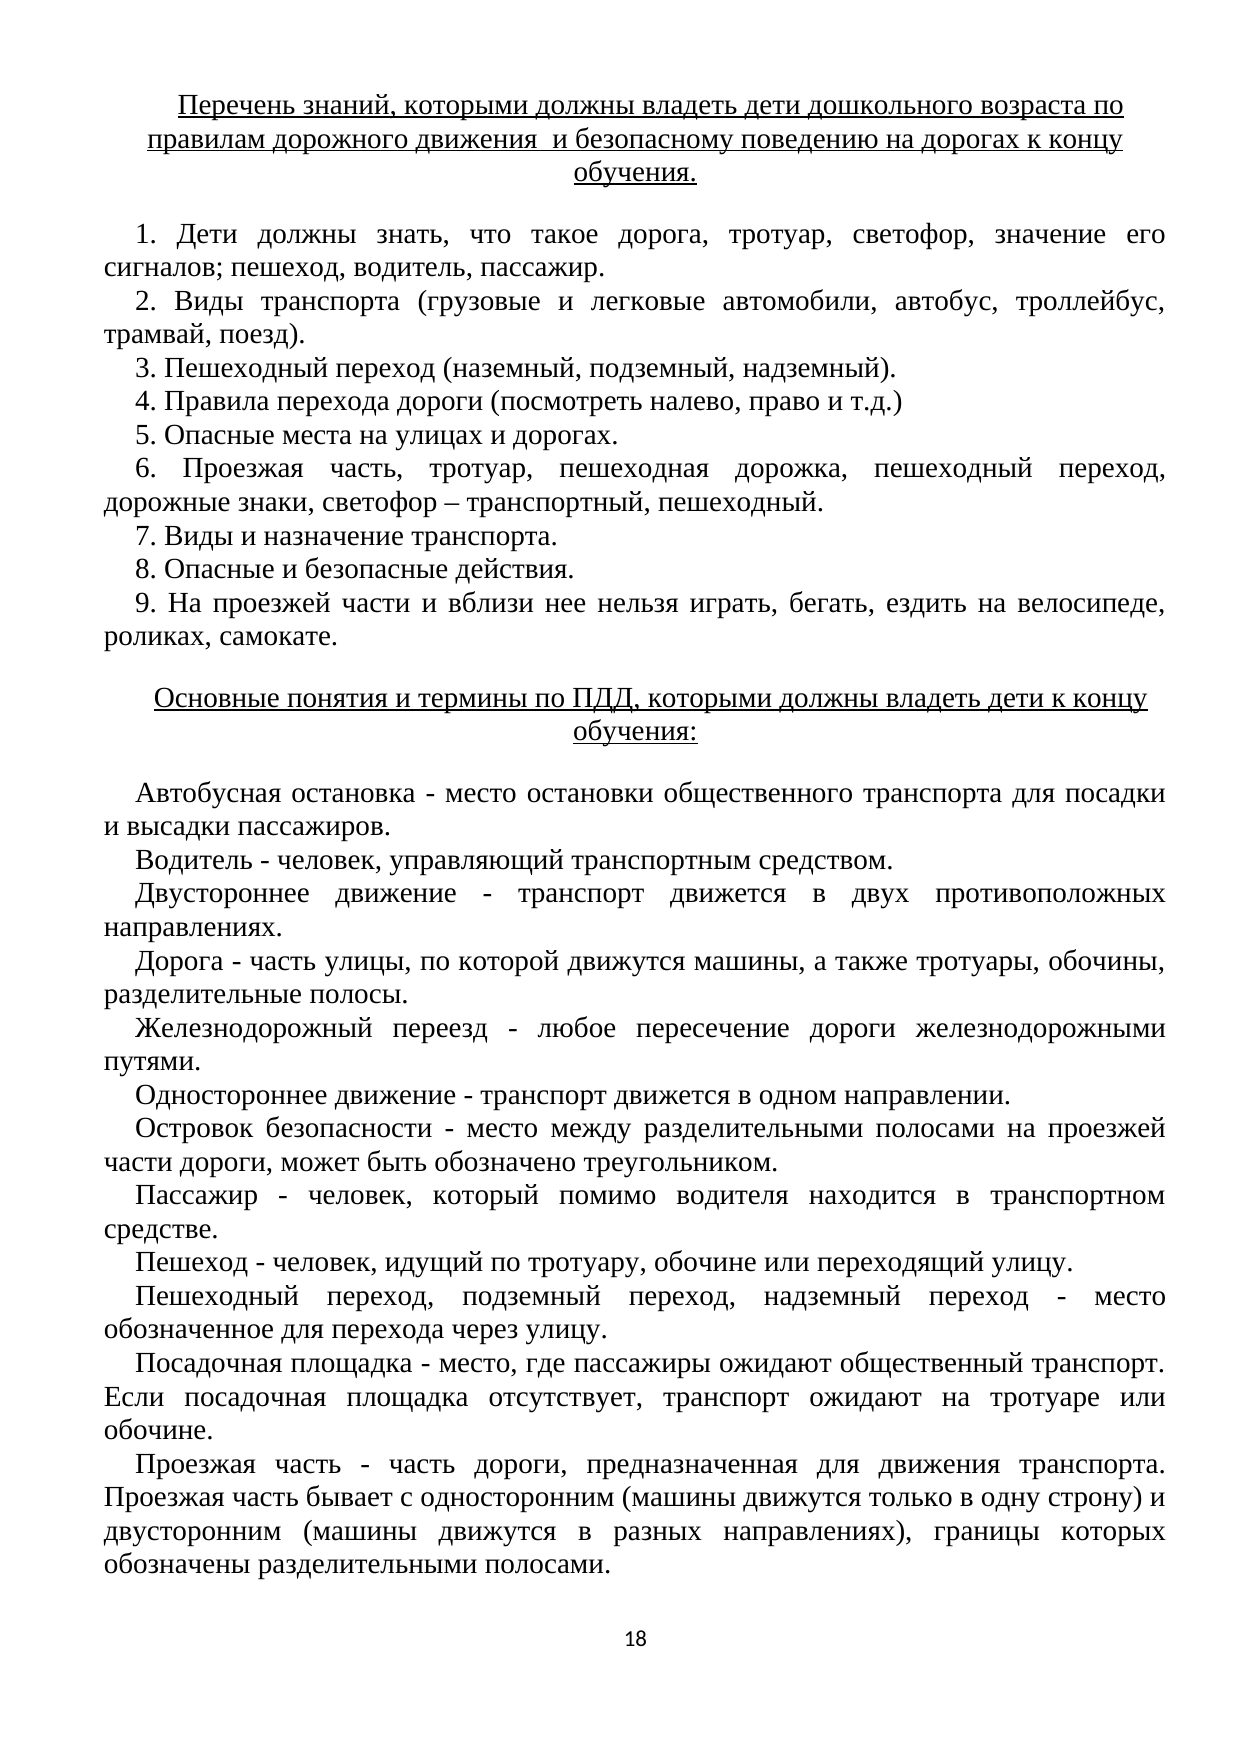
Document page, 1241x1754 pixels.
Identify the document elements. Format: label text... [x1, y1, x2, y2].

text Дорога - часть улицы, по которой движутся машины, а также тротуары, обочины, разделительные полосы. [103, 943, 1167, 1010]
text Автобусная остановка - место остановки общественного транспорта для посадки и высадки пассажиров. [103, 775, 1167, 842]
text Водитель - человек, управляющий транспортным средством. [103, 842, 1167, 876]
text Пассажир - человек, который помимо водителя находится в транспортном средстве. [103, 1177, 1167, 1244]
text Одностороннее движение - транспорт движется в одном направлении. [103, 1077, 1167, 1110]
text Железнодорожный переезд - любое пересечение дороги железнодорожными путями. [103, 1010, 1167, 1077]
text 1. Дети должны знать, что такое дорога, тротуар, светофор, значение его сигналов; пешеход, водитель, пассажир. [103, 216, 1167, 283]
text Основные понятия и термины по ПДД, которыми должны владеть дети к концу обучения: [103, 680, 1167, 747]
text Пешеходный переход, подземный переход, надземный переход - место обозначенное для перехода через улицу. [103, 1278, 1167, 1345]
text 2. Виды транспорта (грузовые и легковые автомобили, автобус, троллейбус, трамвай, поезд). [103, 283, 1167, 350]
text 7. Виды и назначение транспорта. [103, 518, 1167, 551]
text 5. Опасные места на улицах и дорогах. [103, 417, 1167, 451]
text Островок безопасности - место между разделительными полосами на проезжей части дороги, может быть обозначено треугольником. [103, 1110, 1167, 1177]
text 3. Пешеходный переход (наземный, подземный, надземный). [103, 350, 1167, 383]
text 8. Опасные и безопасные действия. [103, 551, 1167, 585]
text Посадочная площадка - место, где пассажиры ожидают общественный транспорт. Если посадочная площадка отсутствует, транспорт ожидают на тротуаре или обочине. [103, 1345, 1167, 1446]
text Перечень знаний, которыми должны владеть дети дошкольного возраста по правилам дорожного движения и безопасному поведению на дорогах к концу обучения. [103, 87, 1167, 188]
text 9. На проезжей части и вблизи нее нельзя играть, бегать, ездить на велосипеде, роликах, самокате. [103, 585, 1167, 652]
text 6. Проезжая часть, тротуар, пешеходная дорожка, пешеходный переход, дорожные знаки, светофор – транспортный, пешеходный. [103, 451, 1167, 518]
text Пешеход - человек, идущий по тротуару, обочине или переходящий улицу. [103, 1244, 1167, 1278]
text 4. Правила перехода дороги (посмотреть налево, право и т.д.) [103, 383, 1167, 417]
text Двустороннее движение - транспорт движется в двух противоположных направлениях. [103, 876, 1167, 943]
text Проезжая часть - часть дороги, предназначенная для движения транспорта. Проезжая часть бывает с односторонним (машины движутся только в одну строну) и двусторонним (машины движутся в разных направлениях), границы которых обозначены разделительными полосами. [103, 1446, 1167, 1580]
